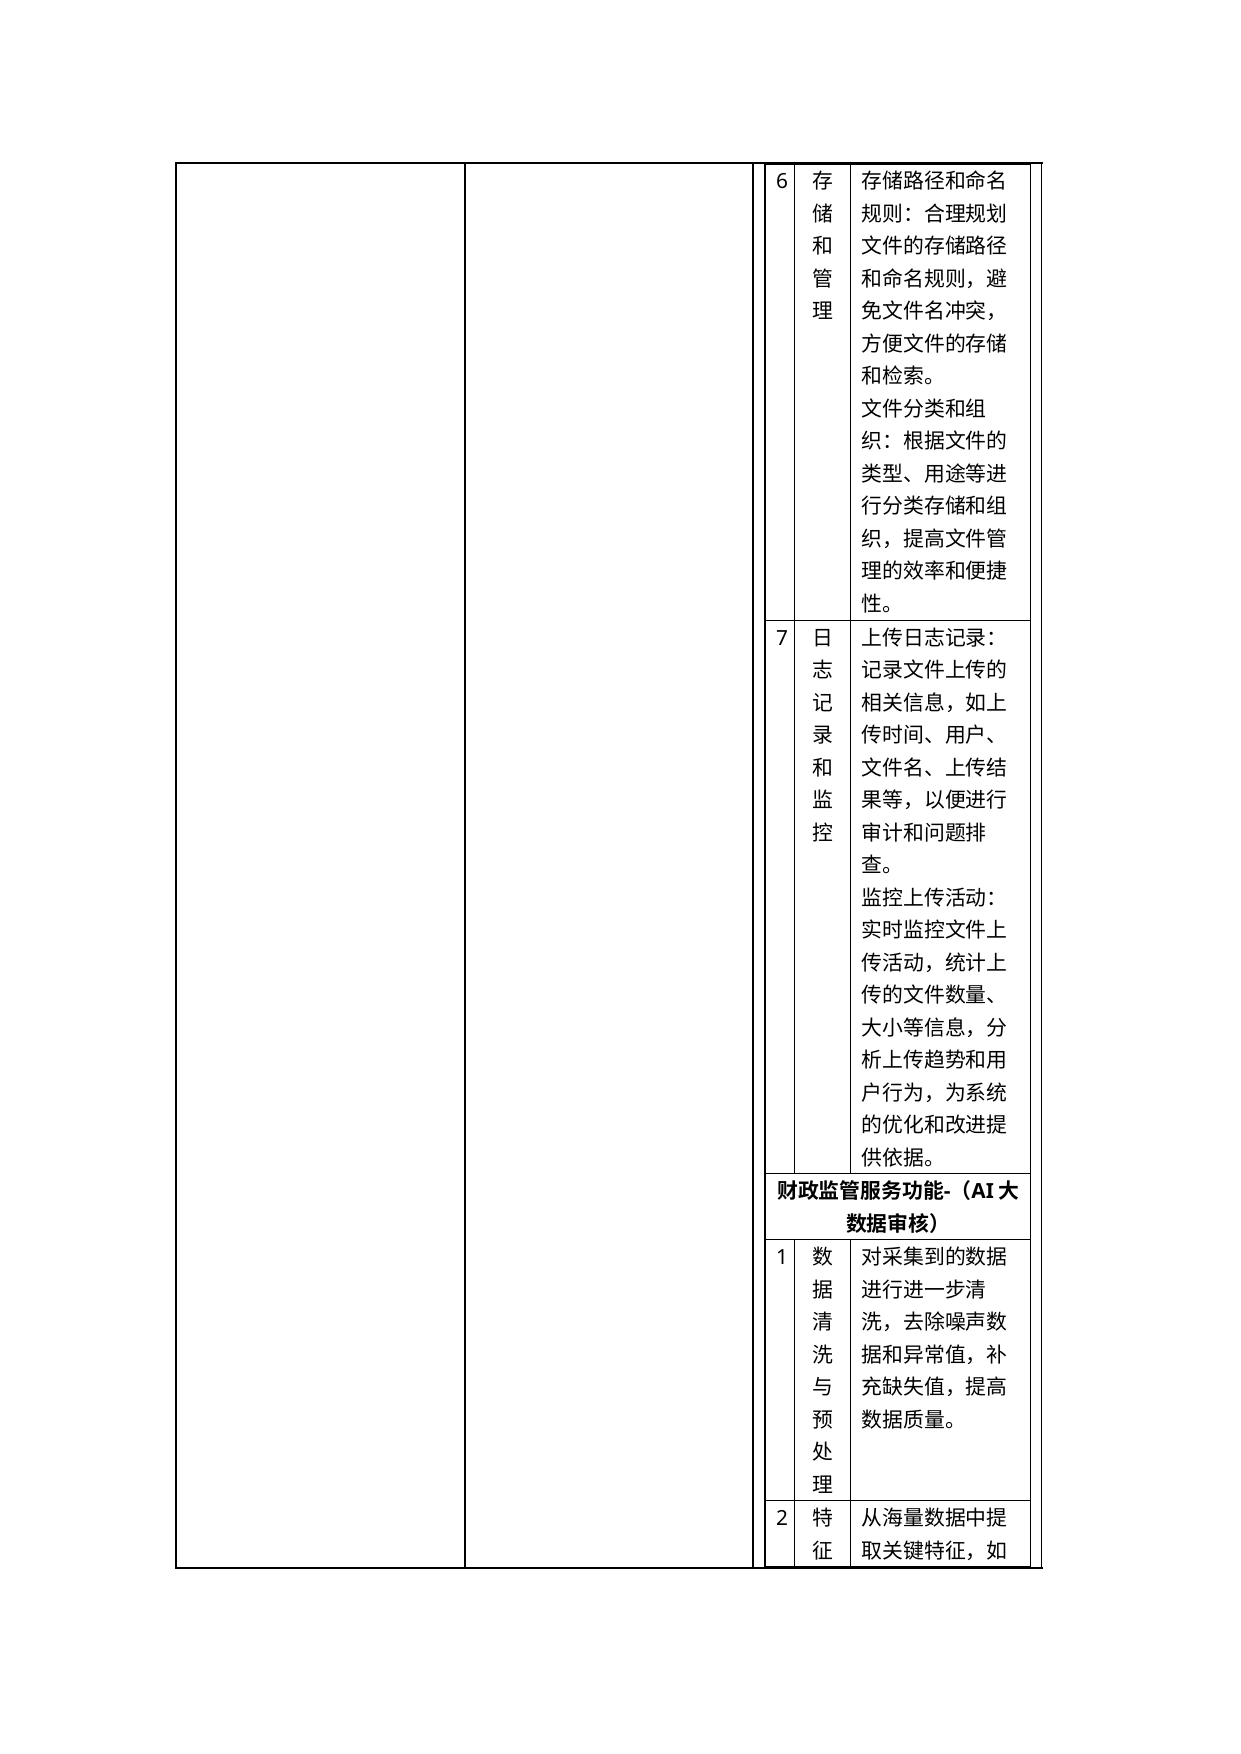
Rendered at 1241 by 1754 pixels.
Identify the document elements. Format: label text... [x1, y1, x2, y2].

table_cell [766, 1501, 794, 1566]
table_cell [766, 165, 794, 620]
table_cell [466, 164, 752, 1567]
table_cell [851, 165, 1030, 620]
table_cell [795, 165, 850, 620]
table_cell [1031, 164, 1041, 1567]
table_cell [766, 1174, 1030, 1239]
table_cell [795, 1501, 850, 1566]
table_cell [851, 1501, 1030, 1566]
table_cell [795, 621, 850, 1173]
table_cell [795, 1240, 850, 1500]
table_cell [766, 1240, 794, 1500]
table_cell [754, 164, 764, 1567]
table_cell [851, 1240, 1030, 1500]
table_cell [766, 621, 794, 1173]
table_cell 1 [177, 164, 464, 1567]
